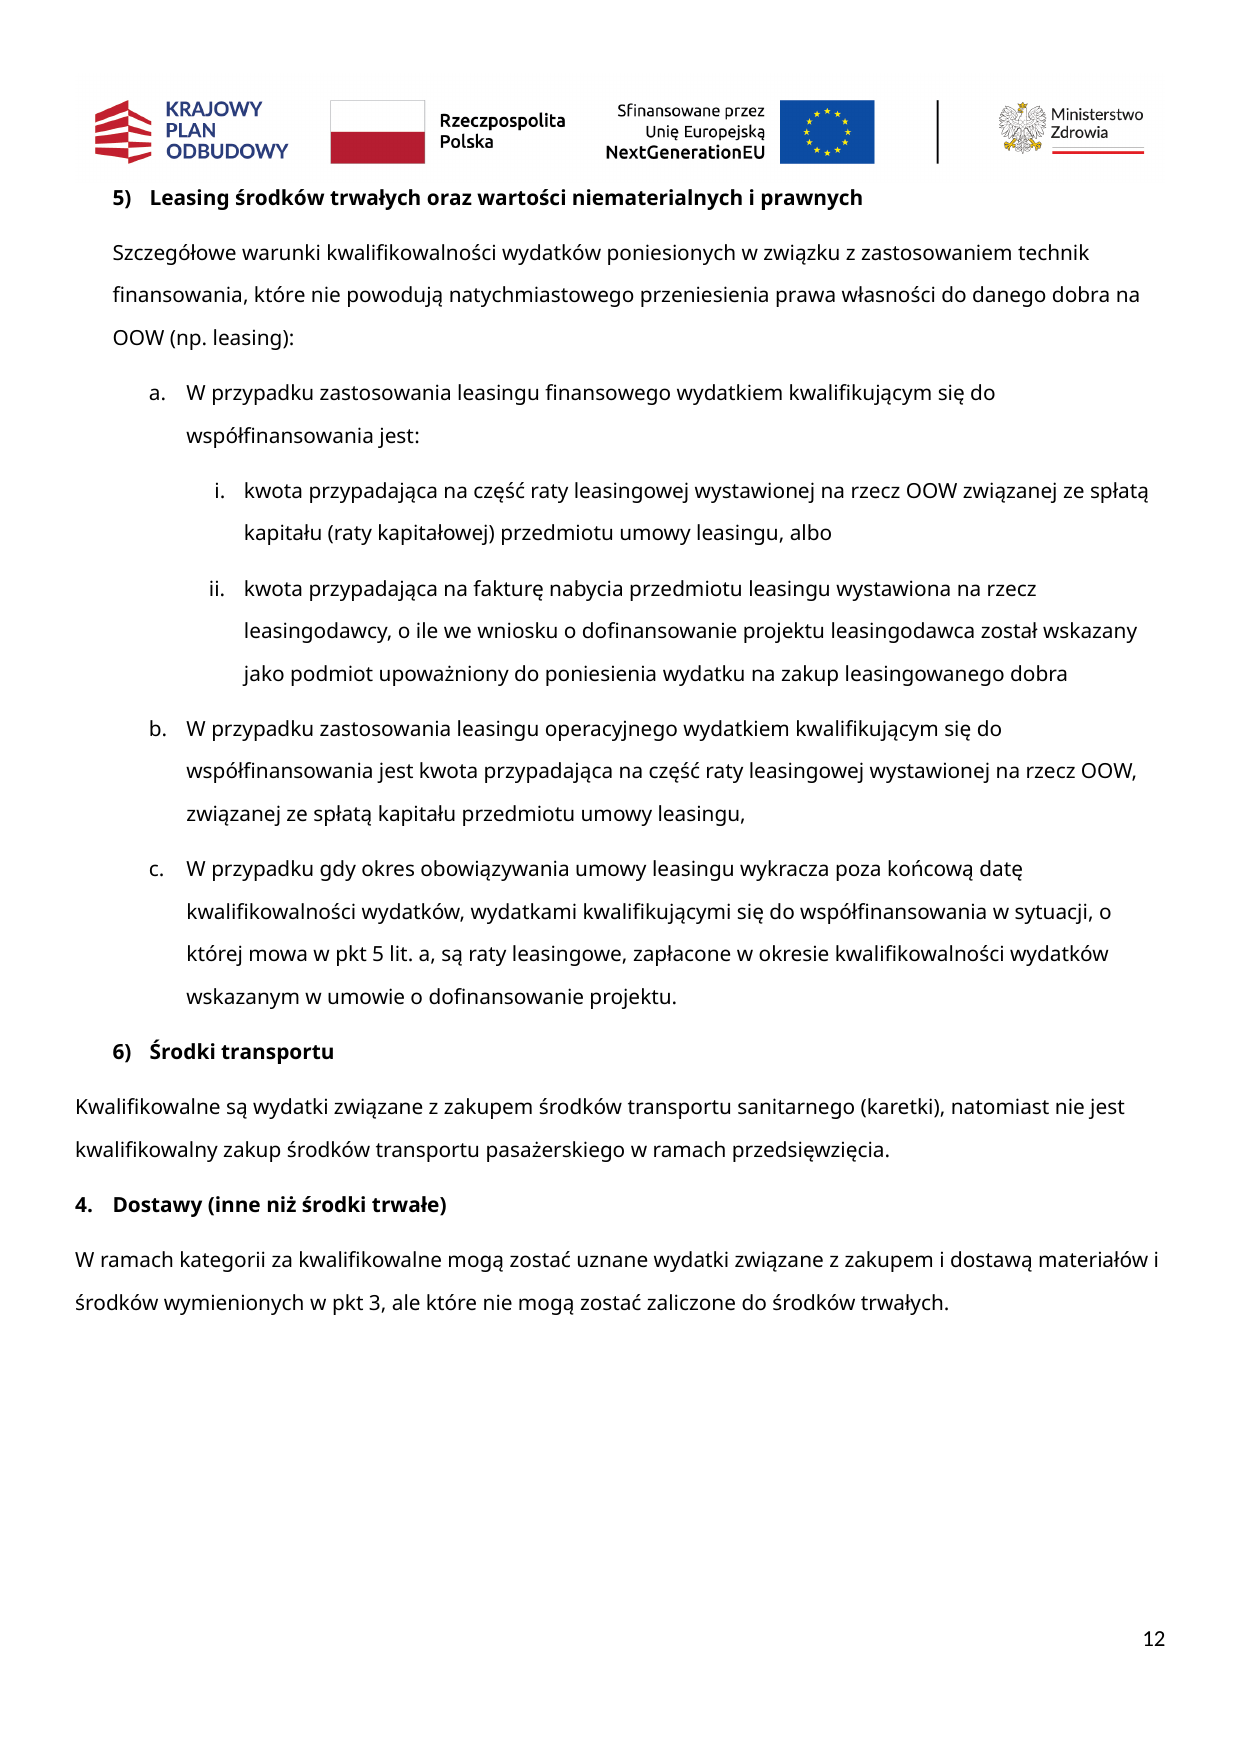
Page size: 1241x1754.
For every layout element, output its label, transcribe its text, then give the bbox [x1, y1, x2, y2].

list W przypadku gdy okres obowiązywania umowy leasingu wykracza poza końcową datę kwalifikowalności wydatków, wydatkami kwalifikującymi się do współfinansowania w sytuacji, o której mowa w pkt 5 lit. a, są raty leasingowe, zapłacone w okresie kwalifikowalności wydatków wskazanym w umowie o dofinansowanie projektu. [149, 854, 1165, 1011]
text Kwalifikowalne są wydatki związane z zakupem środków transportu sanitarnego (karetki), natomiast nie jest kwalifikowalny zakup środków transportu pasażerskiego w ramach przedsięwzięcia. [75, 1092, 1165, 1163]
list kwota przypadająca na fakturę nabycia przedmiotu leasingu wystawiona na rzecz leasingodawcy, o ile we wniosku o dofinansowanie projektu leasingodawca został wskazany jako podmiot upoważniony do poniesienia wydatku na zakup leasingowanego dobra [225, 574, 1165, 687]
list Leasing środków trwałych oraz wartości niematerialnych i prawnych [112, 183, 1165, 211]
text W ramach kategorii za kwalifikowalne mogą zostać uznane wydatki związane z zakupem i dostawą materiałów i środków wymienionych w pkt 3, ale które nie mogą zostać zaliczone do środków trwałych. [75, 1245, 1165, 1316]
picture [75, 73, 1166, 183]
list W przypadku zastosowania leasingu operacyjnego wydatkiem kwalifikującym się do współfinansowania jest kwota przypadająca na część raty leasingowej wystawionej na rzecz OOW, związanej ze spłatą kapitału przedmiotu umowy leasingu, [149, 714, 1165, 828]
text Szczegółowe warunki kwalifikowalności wydatków poniesionych w związku z zastosowaniem technik finansowania, które nie powodują natychmiastowego przeniesienia prawa własności do danego dobra na OOW (np. leasing): [112, 238, 1165, 352]
list W przypadku zastosowania leasingu finansowego wydatkiem kwalifikującym się do współfinansowania jest: [149, 378, 1165, 449]
subtitle Dostawy (inne niż środki trwałe) [75, 1190, 1165, 1218]
list kwota przypadająca na część raty leasingowej wystawionej na rzecz OOW związanej ze spłatą kapitału (raty kapitałowej) przedmiotu umowy leasingu, albo [225, 476, 1165, 547]
list Środki transportu [112, 1037, 1165, 1066]
